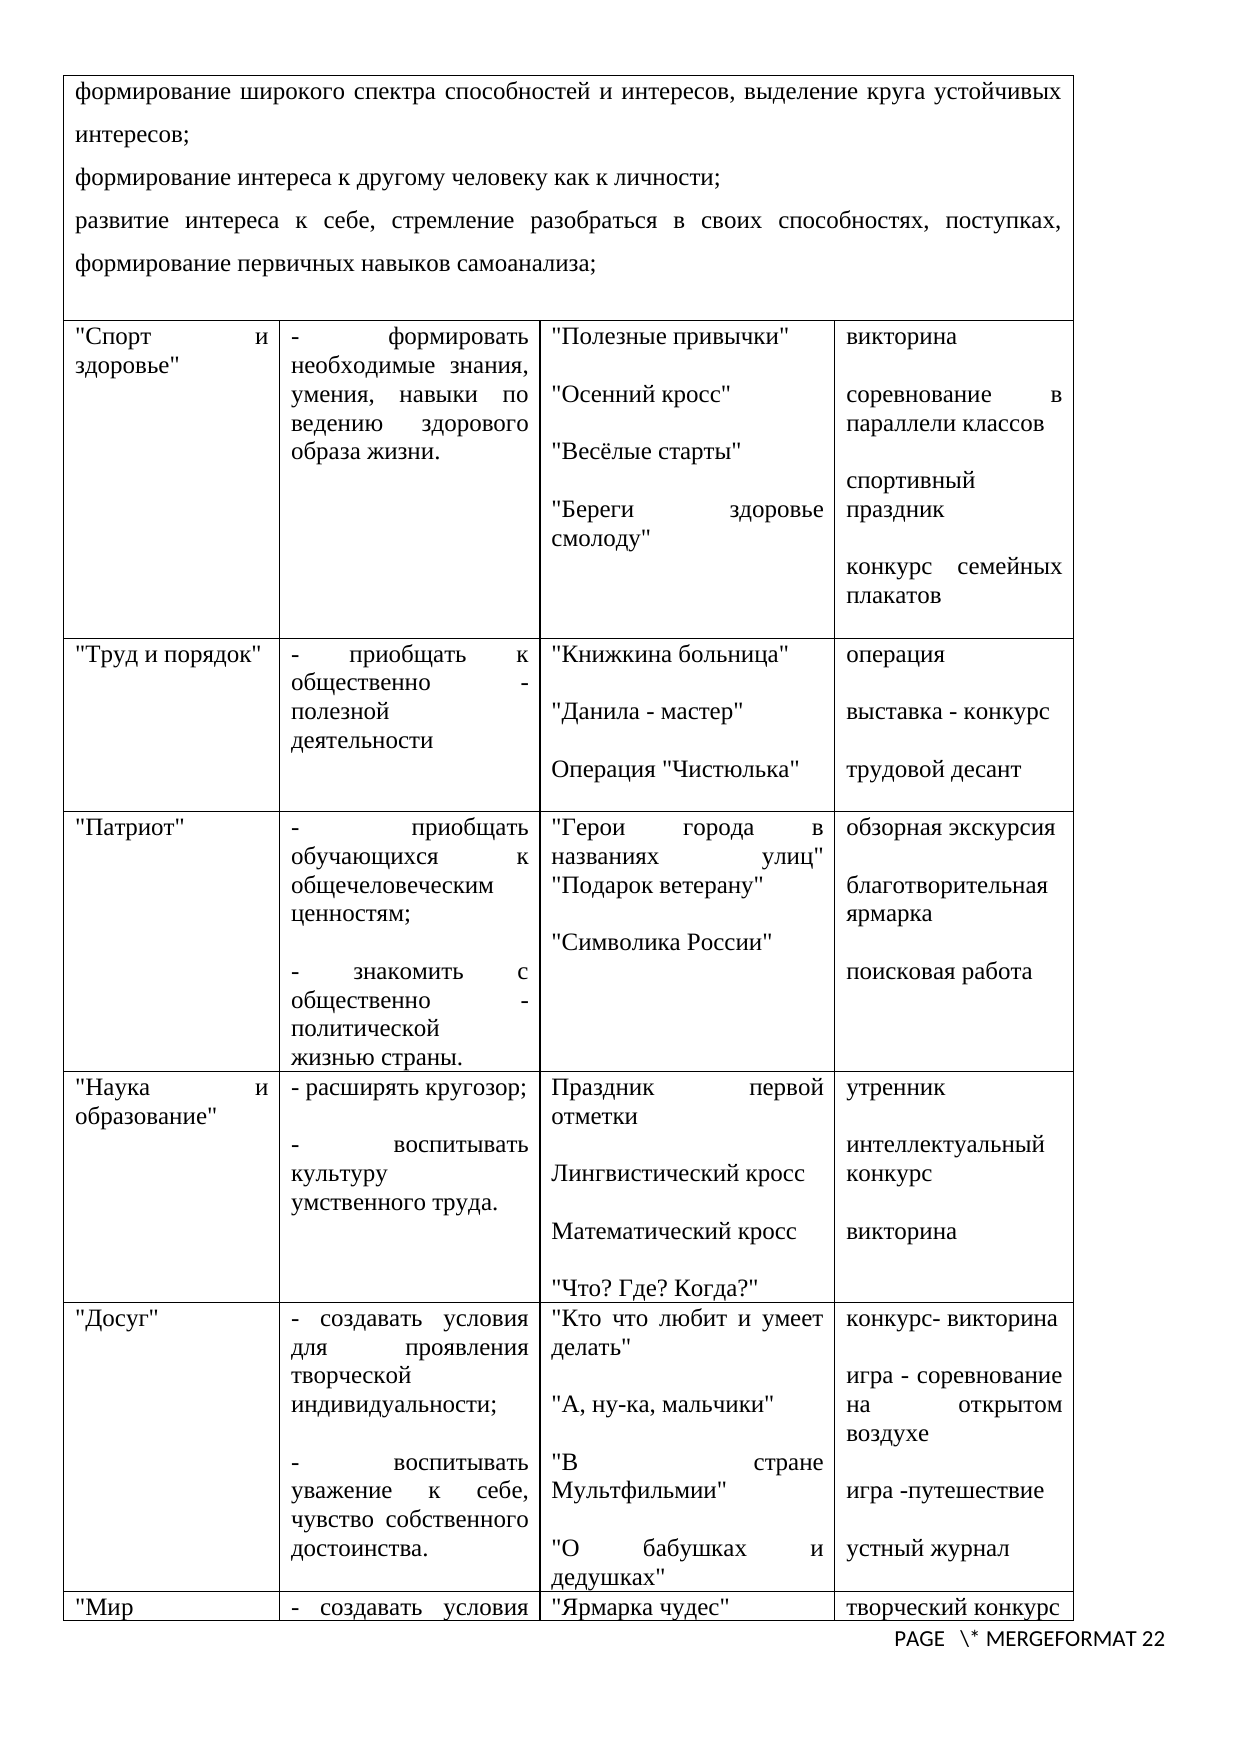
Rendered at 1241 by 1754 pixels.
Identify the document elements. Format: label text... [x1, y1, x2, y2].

table_cell "Наука и образование" [64, 1072, 279, 1302]
table_cell операция выставка - конкурс трудовой десант [835, 639, 1073, 811]
table_cell "Спорт и здоровье" [64, 321, 279, 638]
table_cell "Герои города в названиях улиц" "Подарок ветерану" "Символика России" [541, 812, 834, 1071]
table_cell Праздник первой отметки Лингвистический кросс Математический кросс "Что? Где? Когда?" [541, 1072, 834, 1302]
table_cell викторина соревнование в параллели классов спортивный праздник конкурс семейных плакатов [835, 321, 1073, 638]
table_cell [280, 1592, 539, 1620]
table_cell "Мир прекрасного" [64, 1592, 279, 1620]
table_cell "Книжкина больница" "Данила - мастер" Операция "Чистюлька" [541, 639, 834, 811]
table_cell "Труд и порядок" [64, 639, 279, 811]
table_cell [541, 1592, 834, 1620]
table_cell - формировать необходимые знания, умения, навыки по ведению здорового образа жизни. [280, 321, 539, 638]
table_cell "Полезные привычки" "Осенний кросс" "Весёлые старты" "Береги здоровье смолоду" [541, 321, 834, 638]
table_cell конкурс- викторина игра - соревнование на открытом воздухе игра -путешествие устный журнал [835, 1303, 1073, 1591]
table_cell "Патриот" [64, 812, 279, 1071]
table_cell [64, 76, 1073, 320]
table_cell - расширять кругозор; - воспитывать культуру умственного труда. [280, 1072, 539, 1302]
table_cell "Досуг" [64, 1303, 279, 1591]
table_cell - приобщать обучающихся к общечеловеческим ценностям; - знакомить с общественно - политической жизнью страны. [280, 812, 539, 1071]
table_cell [835, 1592, 1073, 1620]
table_cell "Кто что любит и умеет делать" "А, ну-ка, мальчики" "В стране Мультфильмии" "О бабушках и дедушках" [541, 1303, 834, 1591]
table_cell обзорная экскурсия благотворительная ярмарка поисковая работа [835, 812, 1073, 1071]
table_cell утренник интеллектуальный конкурс викторина [835, 1072, 1073, 1302]
table_cell - создавать условия для проявления творческой индивидуальности; - воспитывать уважение к себе, чувство собственного достоинства. [280, 1303, 539, 1591]
table_cell - приобщать к общественно - полезной деятельности [280, 639, 539, 811]
